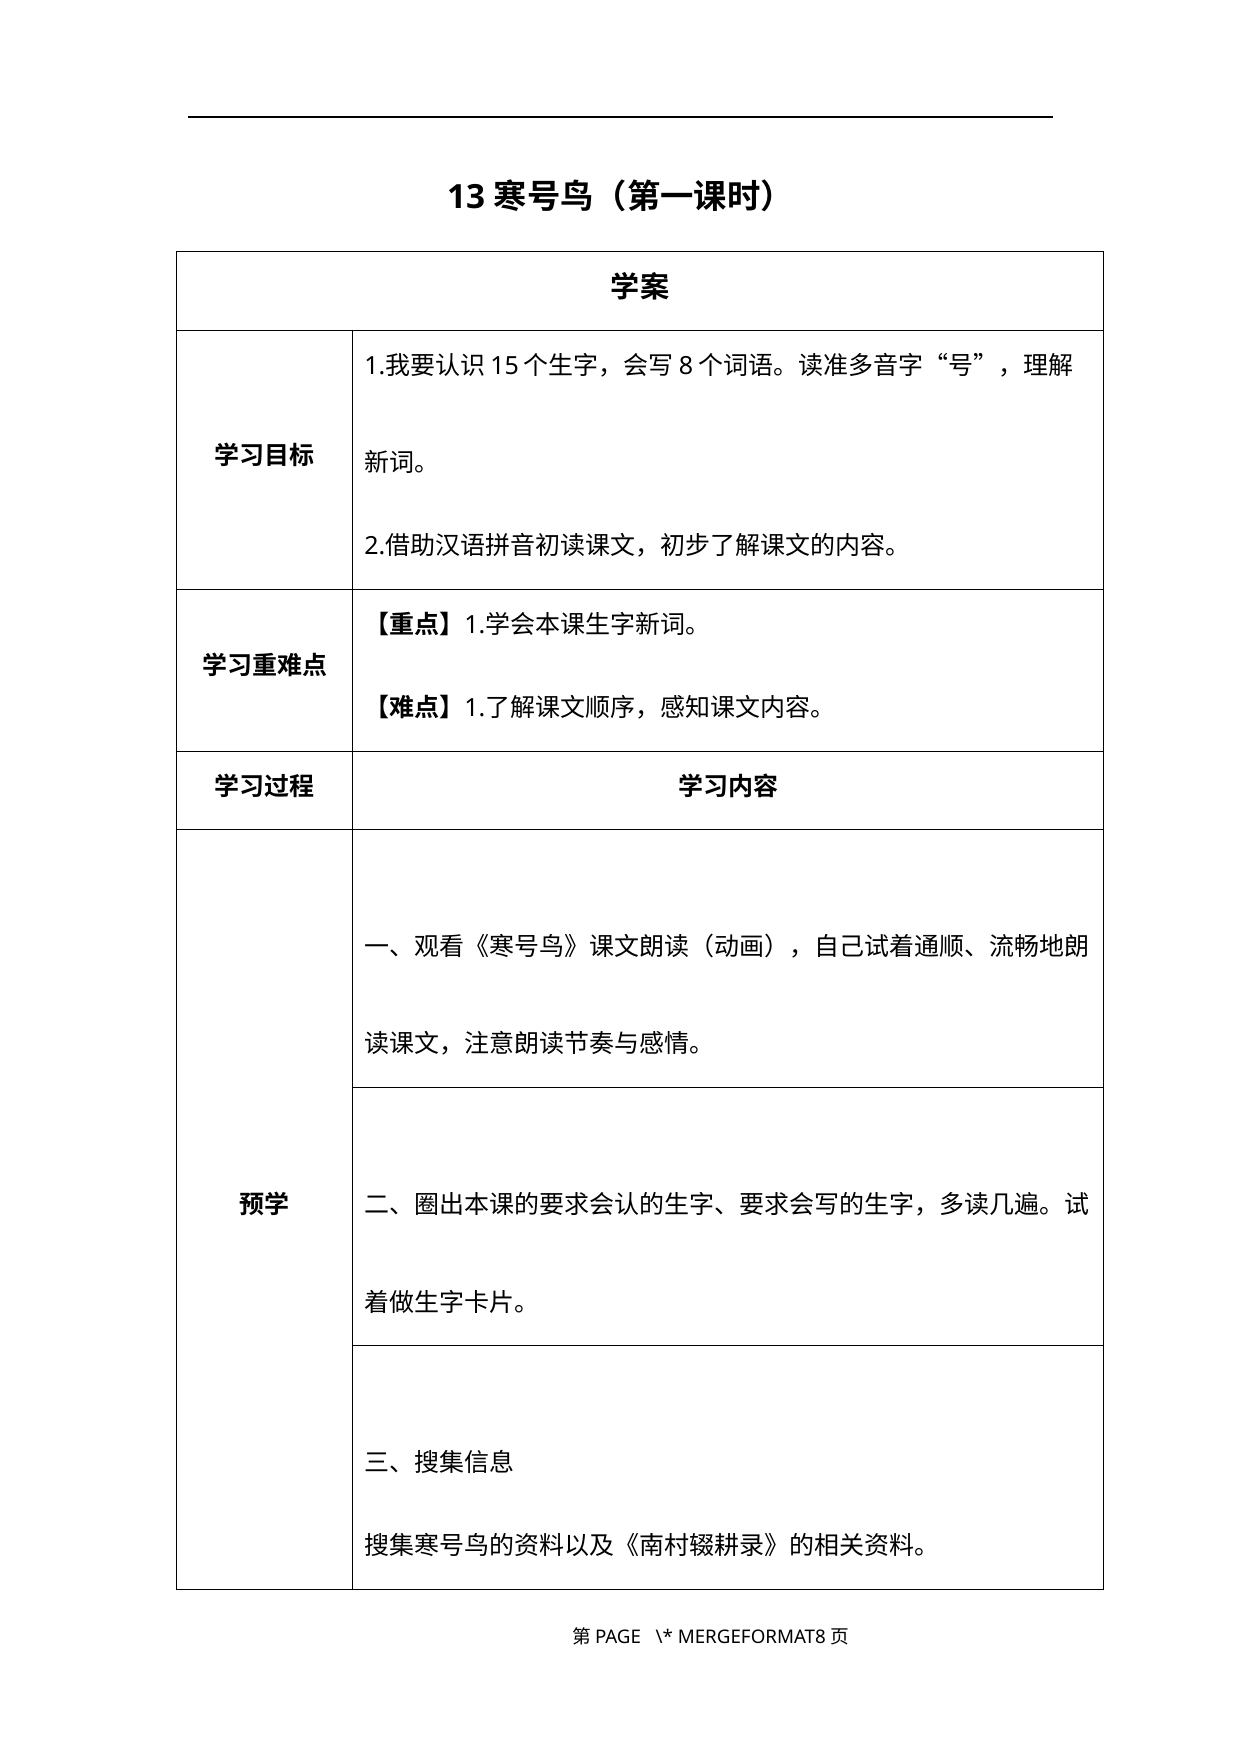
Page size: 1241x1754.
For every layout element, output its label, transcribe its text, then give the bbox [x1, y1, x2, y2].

text 13 寒号鸟（第一课时） [187, 162, 1053, 227]
table_cell 三、搜集信息 搜集寒号鸟的资料以及《南村辍耕录》的相关资料。 [353, 1346, 1103, 1589]
table_cell 1.我要认识15个生字，会写8个词语。读准多音字“号”，理解新词。 2.借助汉语拼音初读课文，初步了解课文的内容。 [353, 331, 1103, 589]
table_cell 预学 [177, 830, 352, 1589]
table_cell 学习重难点 [177, 590, 352, 751]
table_cell 【重点】1.学会本课生字新词。 【难点】1.了解课文顺序，感知课文内容。 [353, 590, 1103, 751]
table_header 学案 [177, 252, 1103, 330]
table_cell 学习目标 [177, 331, 352, 589]
table_cell 学习过程 [177, 752, 352, 829]
table_cell 一、观看《寒号鸟》课文朗读（动画），自己试着通顺、流畅地朗读课文，注意朗读节奏与感情。 [353, 830, 1103, 1087]
table_cell 二、圈出本课的要求会认的生字、要求会写的生字，多读几遍。试着做生字卡片。 [353, 1088, 1103, 1345]
table_cell 学习内容 [353, 752, 1103, 829]
